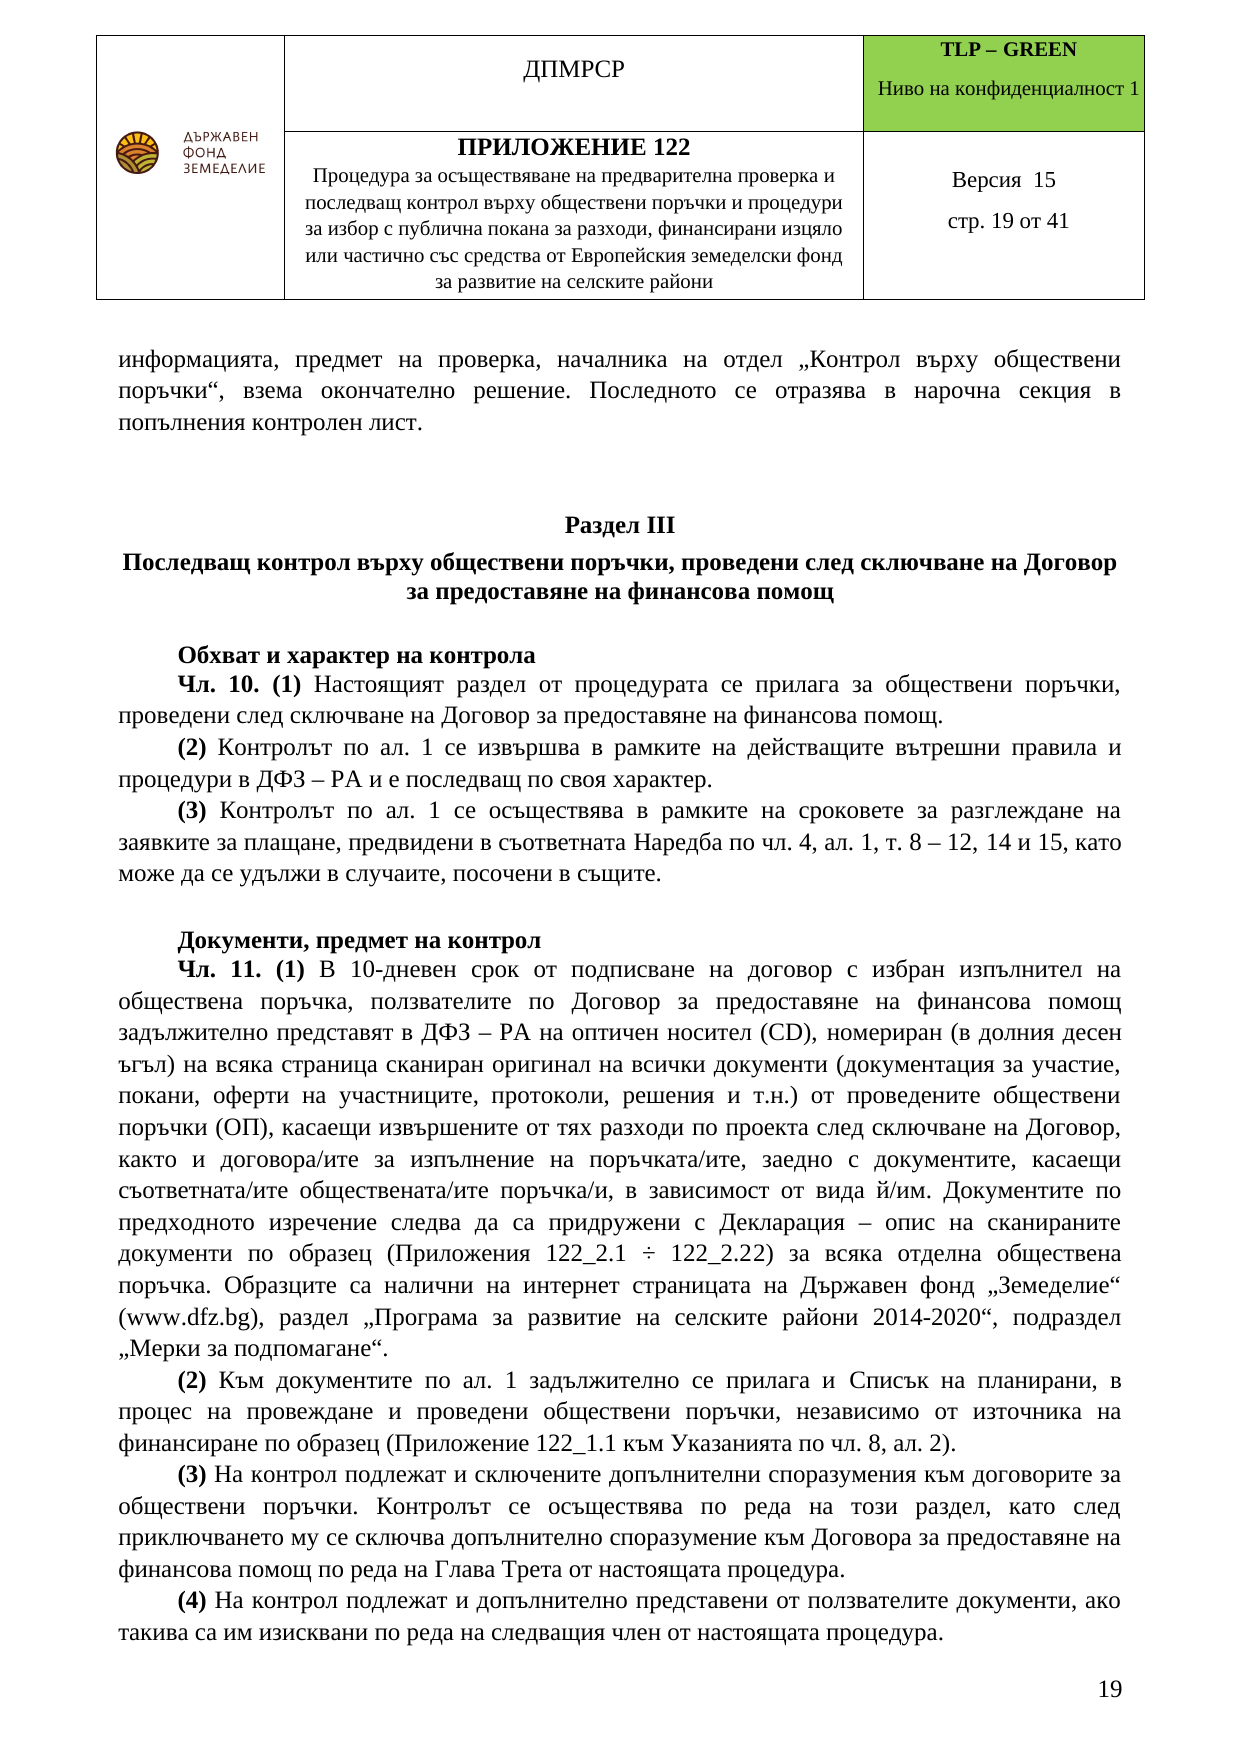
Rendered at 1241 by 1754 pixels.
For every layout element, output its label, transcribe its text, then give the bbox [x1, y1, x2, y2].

subtitle Документи, предмет на контрол [118, 926, 1122, 954]
text (3) На контрол подлежат и сключените допълнителни споразумения към договорите за обществени поръчки. Контролът се осъществява по реда на този раздел, като след приключването му се сключва допълнително споразумение към Договора за предоставяне на финансова помощ по реда на Глава Трета от настоящата процедура. [118, 1459, 1122, 1583]
picture [114, 129, 267, 175]
text (3) Контролът по ал. 1 се осъществява в рамките на сроковете за разглеждане на заявките за плащане, предвидени в съответната Наредба по чл. 4, ал. 1, т. 8 – 12, 14 и 15, като може да се удължи в случаите, посочени в същите. [118, 795, 1122, 887]
text Чл. 10. (1) Настоящият раздел от процедурата се прилага за обществени поръчки, проведени след сключване на Договор за предоставяне на финансова помощ. [118, 669, 1122, 729]
text (2) Към документите по ал. 1 задължително се прилага и Списък на планирани, в процес на провеждане и проведени обществени поръчки, независимо от източника на финансиране по образец (Приложение 122_1.1 към Указанията по чл. 8, ал. 2). [118, 1365, 1122, 1457]
text (4) На контрол подлежат и допълнително представени от ползвателите документи, ако такива са им изисквани по реда на следващия член от настоящата процедура. [118, 1586, 1122, 1646]
subtitle Раздел ІІІ [118, 510, 1122, 539]
subtitle Последващ контрол върху обществени поръчки, проведени след сключване на Договор за предоставяне на финансова помощ [118, 547, 1122, 604]
text (2) Контролът по ал. 1 се извършва в рамките на действащите вътрешни правила и процедури в ДФЗ – РА и е последващ по своя характер. [118, 732, 1122, 792]
subtitle Обхват и характер на контрола [118, 640, 1122, 669]
text Чл. 11. (1) В 10-дневен срок от подписване на договор с избран изпълнител на обществена поръчка, ползвателите по Договор за предоставяне на финансова помощ задължително представят в ДФЗ – РА на оптичен носител (CD), номериран (в долния десен ъгъл) на всяка страница сканиран оригинал на всички документи (документация за участие, покани, оферти на участниците, протоколи, решения и т.н.) от проведените обществени поръчки (ОП), касаещи извършените от тях разходи по проекта след сключване на Договор, както и договора/ите за изпълнение на поръчката/ите, заедно с документите, касаещи съответната/ите обществената/ите поръчка/и, в зависимост от вида й/им. Документите по предходното изречение следва да са придружени с Декларация – опис на сканираните документи по образец (Приложения 122_2.1 ÷ 122_2.22) за всяка отделна обществена поръчка. Образците са налични на интернет страницата на Държавен фонд „Земеделие“ (www.dfz.bg), раздел „Програма за развитие на селските райони 2014-2020“, подраздел „Мерки за подпомагане“. [118, 954, 1122, 1362]
